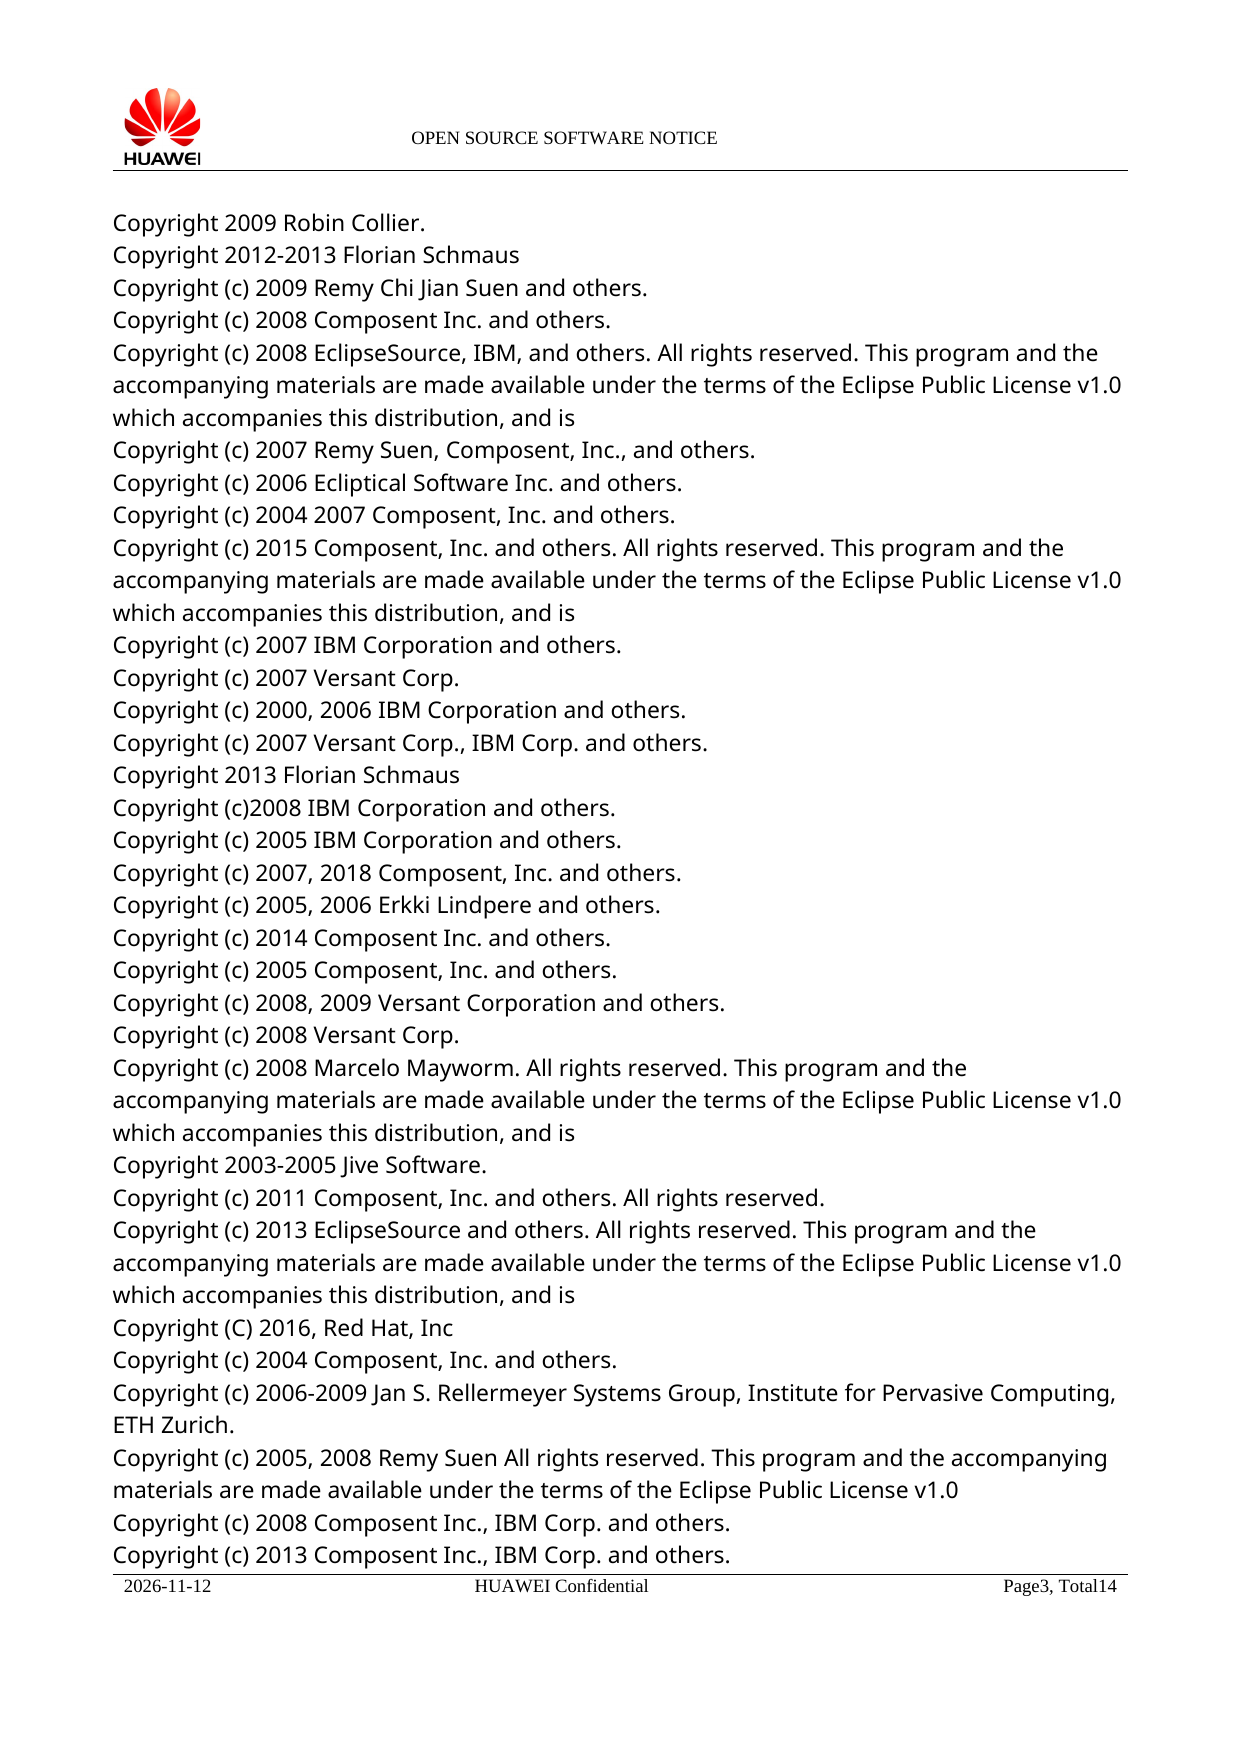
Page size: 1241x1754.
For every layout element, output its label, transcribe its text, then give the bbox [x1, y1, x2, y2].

picture [124, 88, 201, 165]
